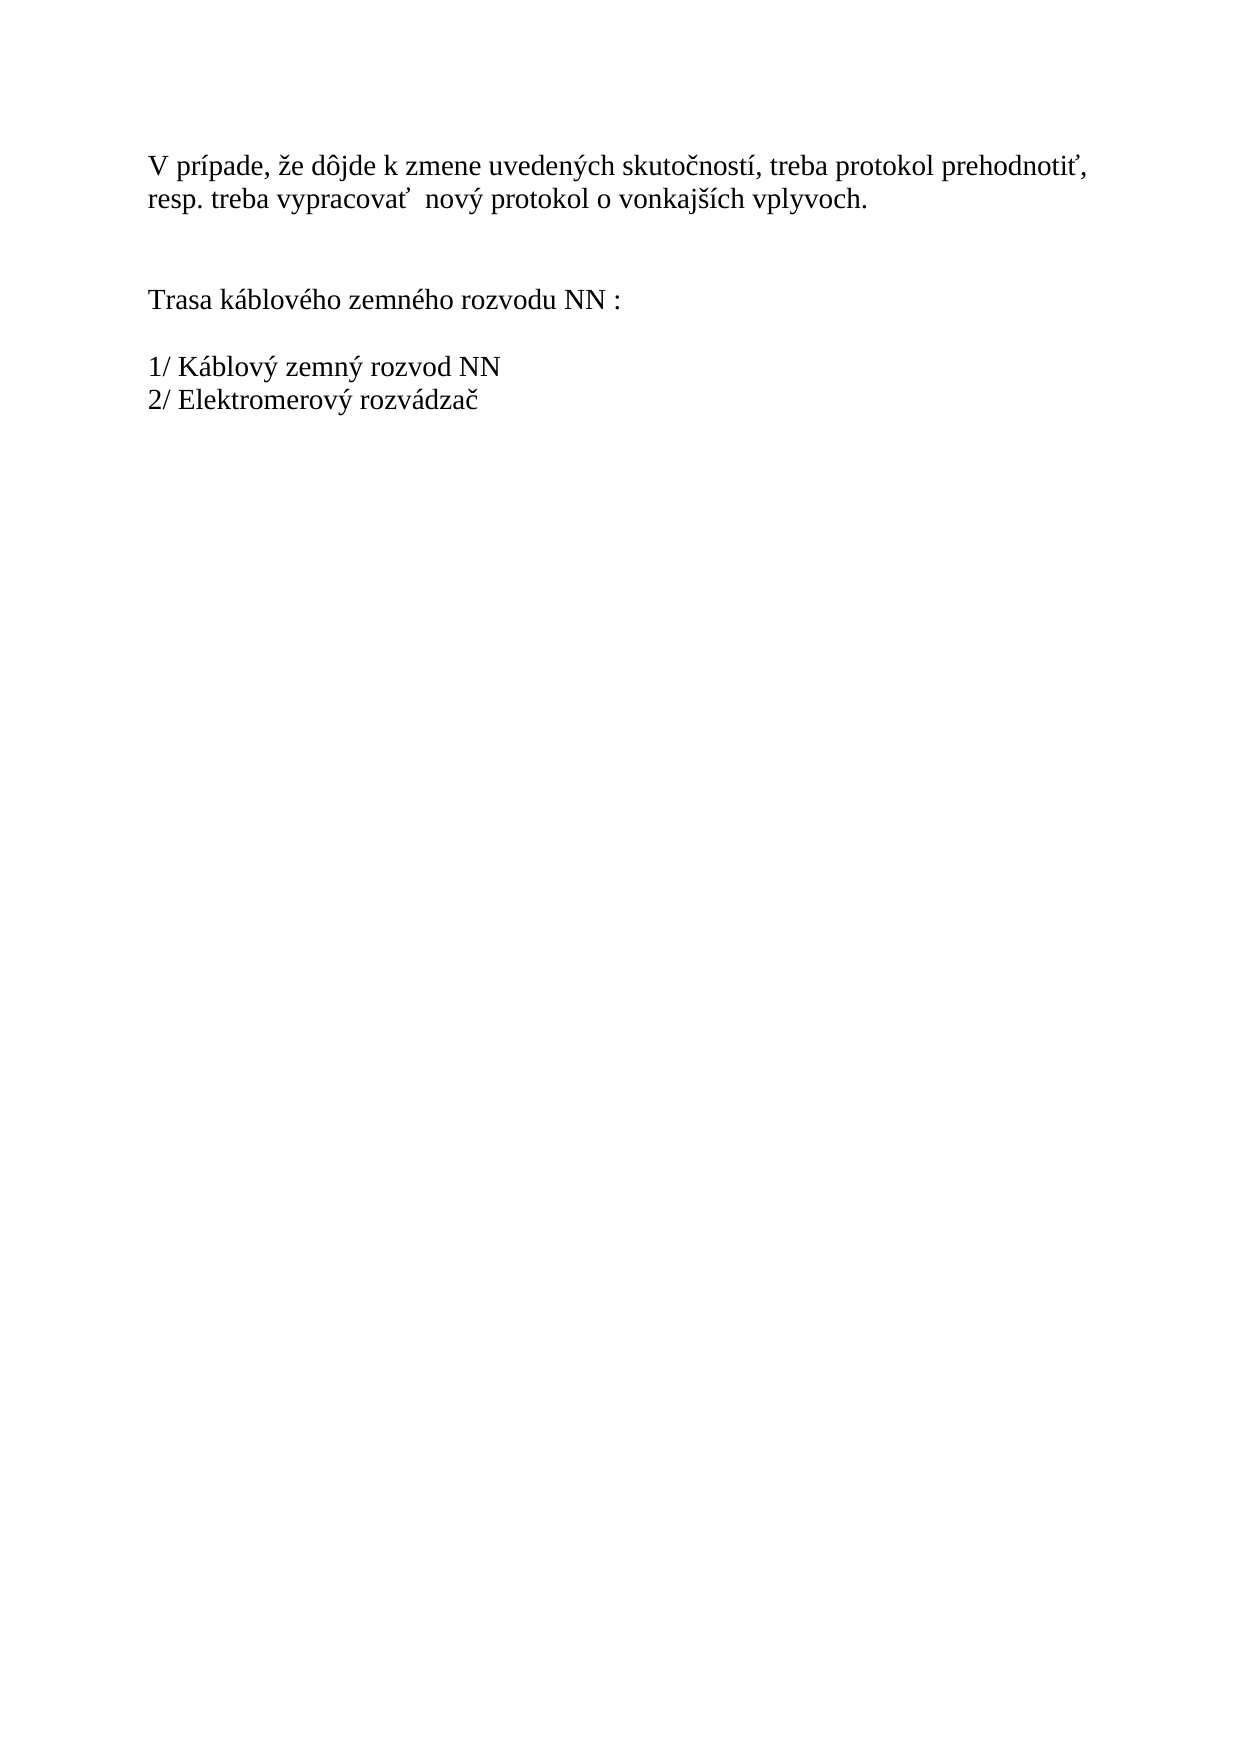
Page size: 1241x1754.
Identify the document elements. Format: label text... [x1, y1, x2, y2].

text V prípade, že dôjde k zmene uvedených skutočností, treba protokol prehodnotiť, resp. treba vypracovať nový protokol o vonkajších vplyvoch. [148, 148, 1093, 215]
text Trasa káblového zemného rozvodu NN : [148, 282, 1093, 315]
text 2/ Elektromerový rozvádzač [148, 382, 1093, 416]
text 1/ Káblový zemný rozvod NN [148, 349, 1093, 382]
